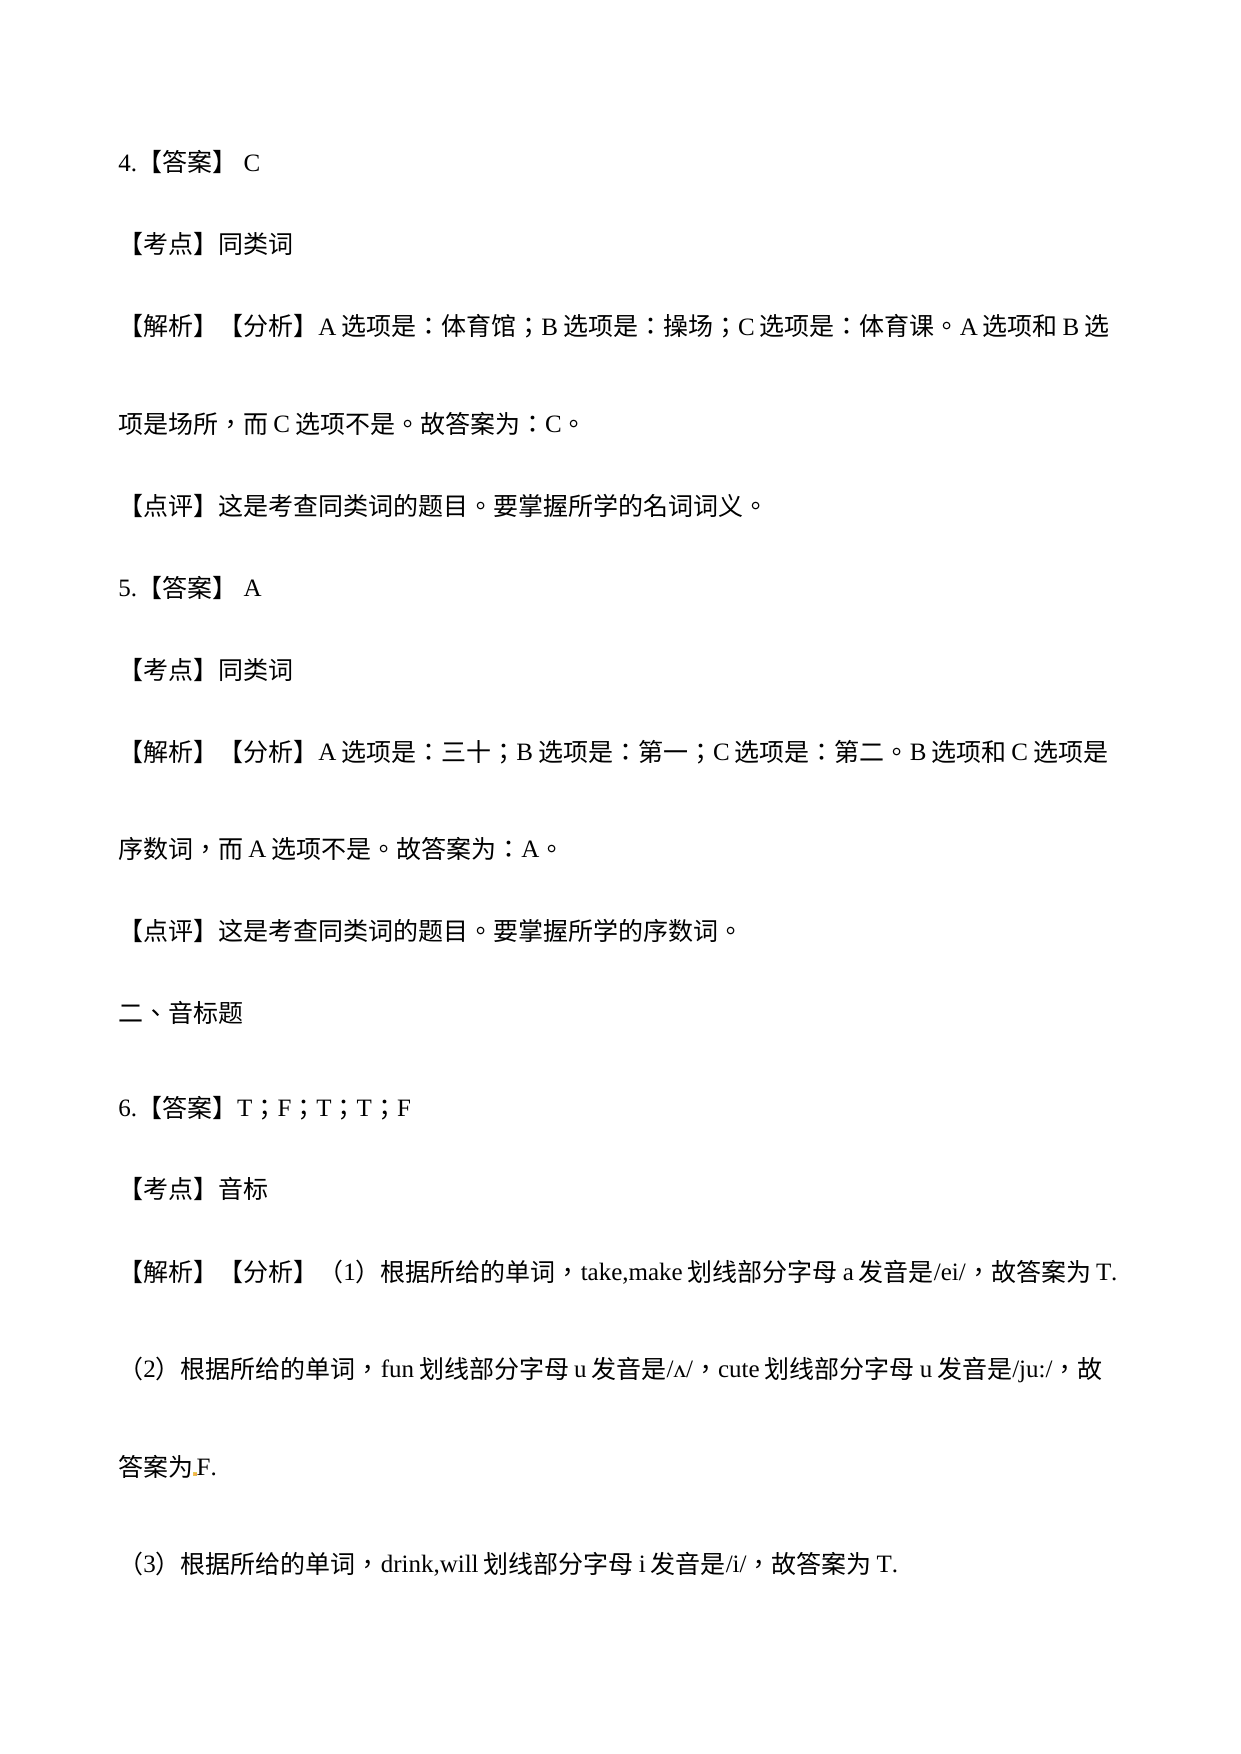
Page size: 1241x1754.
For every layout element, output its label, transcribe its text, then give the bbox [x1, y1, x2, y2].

text 【解析】【分析】A选项是：体育馆；B选项是：操场；C选项是：体育课。A选项和B选项是场所，而C选项不是。故答案为：C。 [118, 293, 1122, 456]
text 【考点】同类词 [118, 211, 1122, 276]
text 6.【答案】T；F；T；T；F [118, 1075, 1122, 1140]
text 5.【答案】 A [118, 555, 1122, 620]
text 二、音标题 [118, 980, 1122, 1045]
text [118, 1239, 1122, 1596]
text 【点评】这是考查同类词的题目。要掌握所学的序数词。 [118, 898, 1122, 963]
text 【考点】同类词 [118, 637, 1122, 702]
text 【解析】【分析】A选项是：三十；B选项是：第一；C选项是：第二。B选项和C选项是序数词，而A选项不是。故答案为：A。 [118, 719, 1122, 881]
text 4.【答案】 C [118, 129, 1122, 194]
text 【点评】这是考查同类词的题目。要掌握所学的名词词义。 [118, 473, 1122, 538]
text 【考点】音标 [118, 1157, 1122, 1222]
